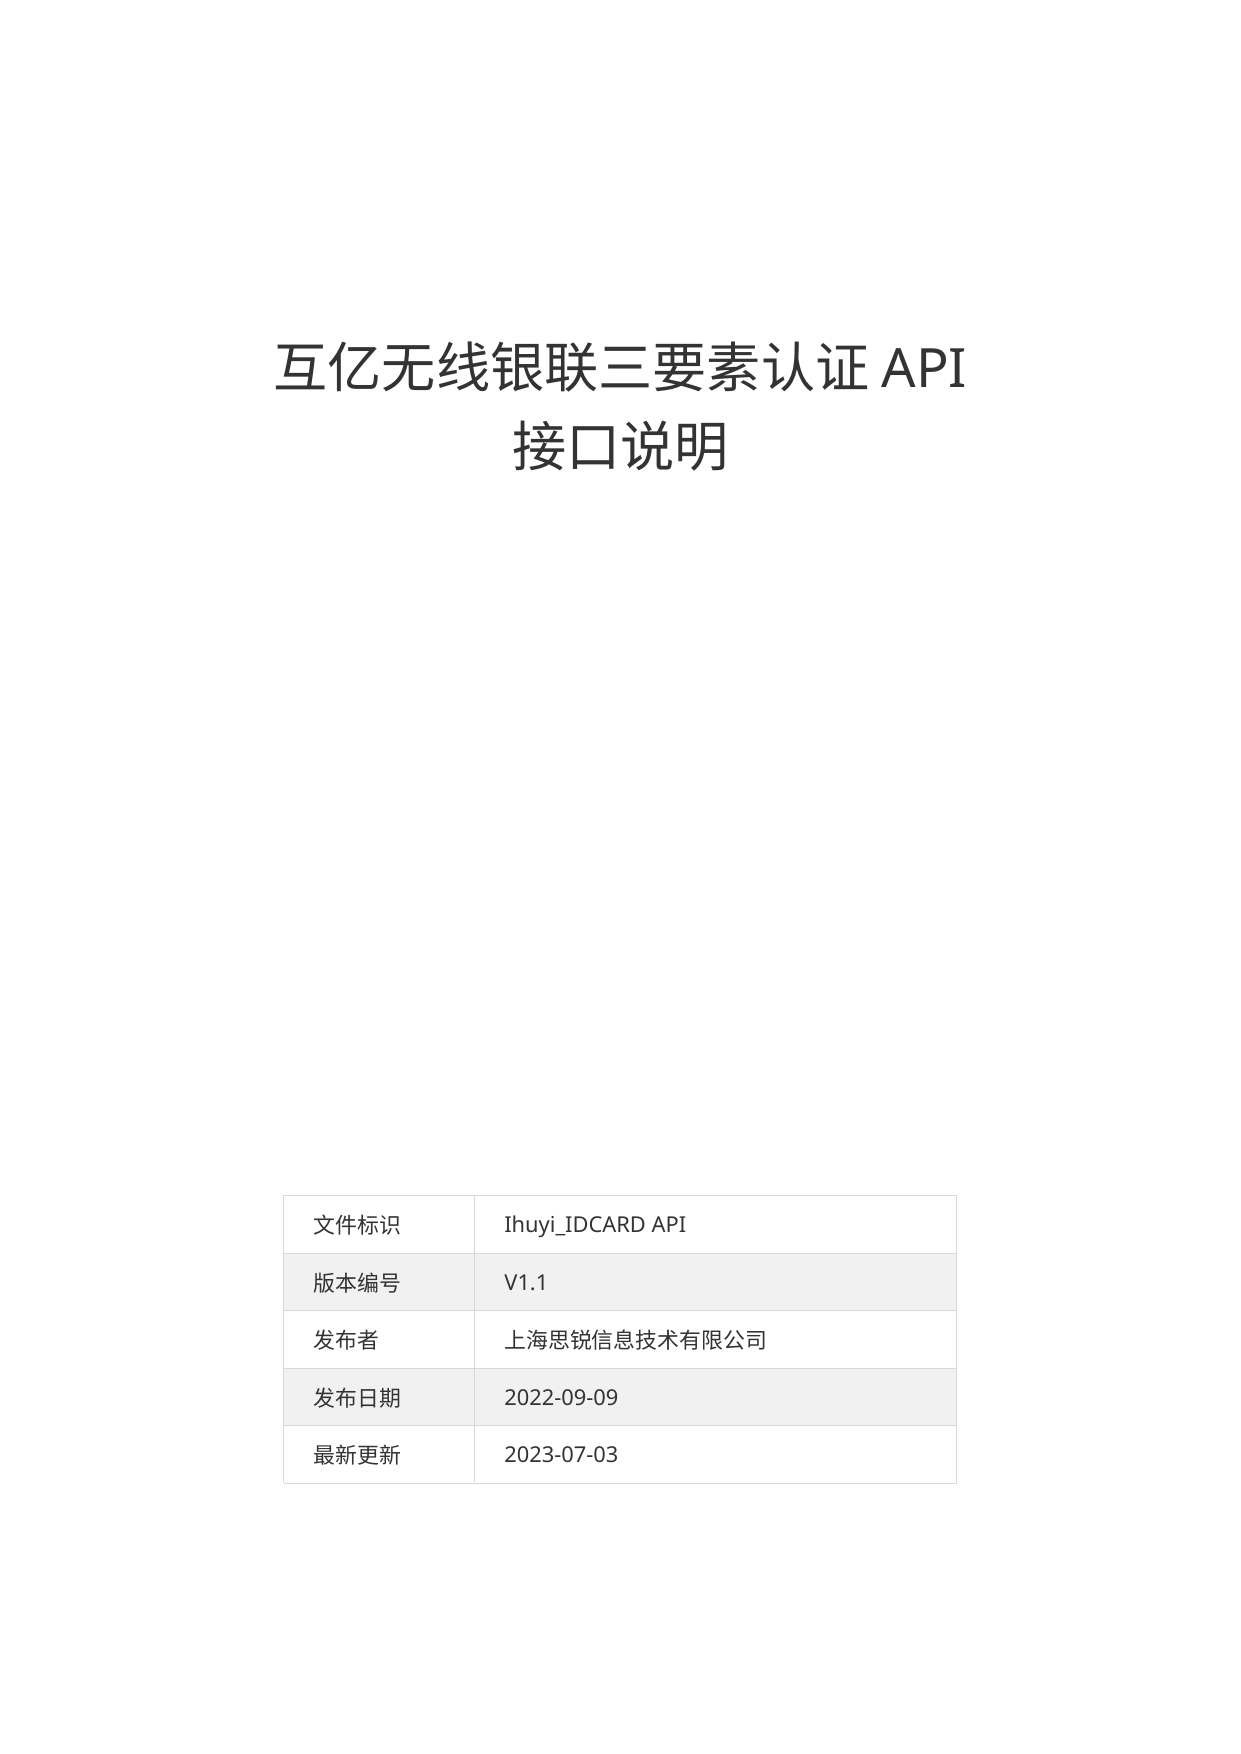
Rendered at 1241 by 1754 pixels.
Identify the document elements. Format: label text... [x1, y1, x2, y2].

table_header Ihuyi_IDCARD API [475, 1196, 956, 1252]
table_cell V1.1 [475, 1254, 956, 1310]
table_cell 上海思锐信息技术有限公司 [475, 1311, 956, 1367]
table_cell 2023-07-03 [475, 1426, 956, 1482]
text 互亿无线银联三要素认证 API [118, 324, 1122, 403]
table_cell 2022-09-09 [475, 1369, 956, 1425]
table_cell 发布日期 [284, 1369, 474, 1425]
table_cell 发布者 [284, 1311, 474, 1367]
text 接口说明 [118, 403, 1122, 482]
table_header 文件标识 [284, 1196, 474, 1252]
table_cell 最新更新 [284, 1426, 474, 1482]
table_cell 版本编号 [284, 1254, 474, 1310]
